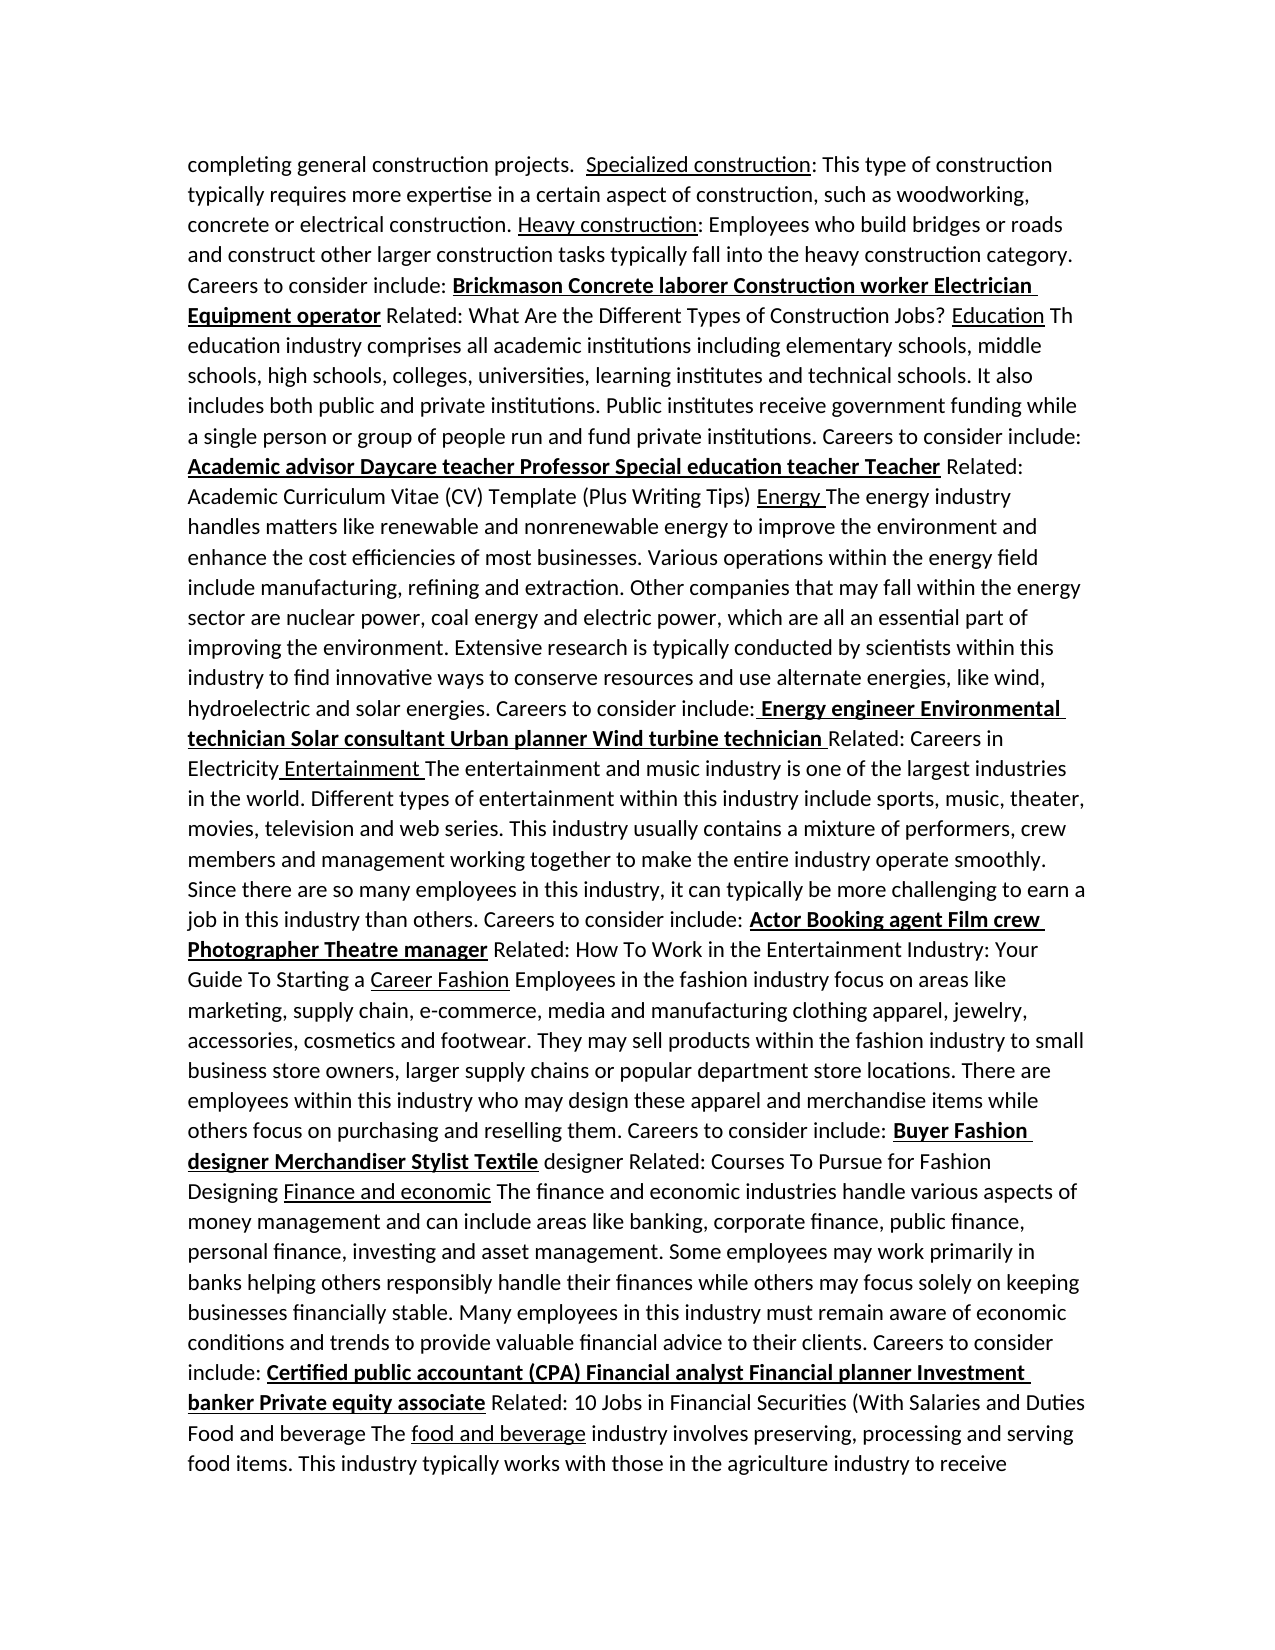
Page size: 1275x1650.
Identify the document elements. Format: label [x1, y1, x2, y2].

text [187, 150, 1087, 1477]
